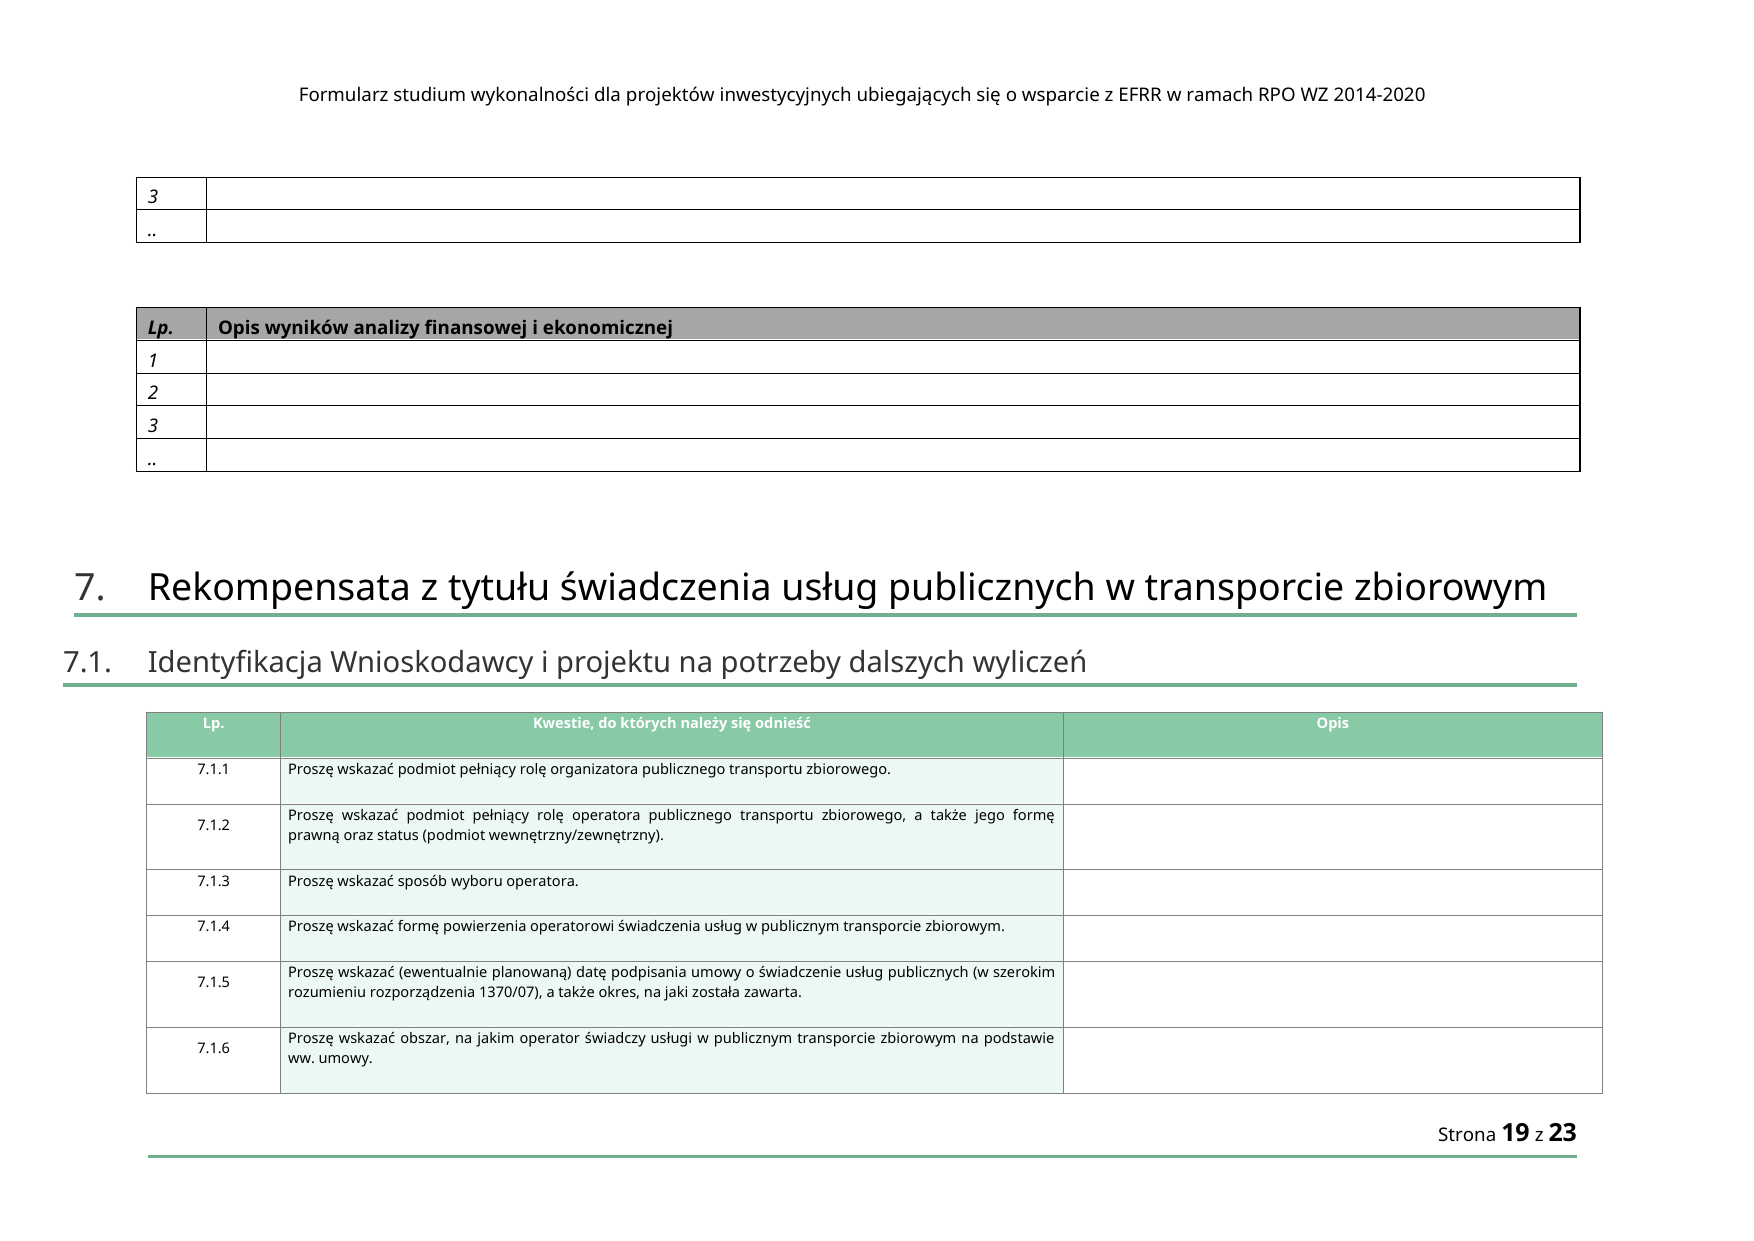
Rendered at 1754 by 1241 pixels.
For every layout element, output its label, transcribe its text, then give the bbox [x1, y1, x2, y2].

table_cell 7.1.4 [147, 916, 280, 961]
table_cell 7.1.1 [147, 759, 280, 803]
table_cell .. [137, 210, 206, 242]
table_cell 1 [137, 341, 206, 372]
table_header Kwestie, do których należy się odnieść [281, 713, 1063, 757]
table_cell Proszę wskazać (ewentualnie planowaną) datę podpisania umowy o świadczenie usług publicznych (w szerokim rozumieniu rozporządzenia 1370/07), a także okres, na jaki została zawarta. [281, 962, 1063, 1027]
table_cell 7.1.3 [147, 870, 280, 915]
table_header Lp. [147, 713, 280, 757]
table_cell [1064, 870, 1602, 915]
subtitle Rekompensata z tytułu świadczenia usług publicznych w transporcie zbiorowym [74, 560, 1577, 613]
table_cell 3 [137, 406, 206, 438]
table_cell [207, 178, 1579, 209]
table_cell [207, 374, 1579, 405]
table_cell [1064, 916, 1602, 961]
table_cell 3 [137, 178, 206, 209]
table_cell 7.1.2 [147, 805, 280, 869]
table_cell [1064, 1028, 1602, 1093]
table_cell Proszę wskazać sposób wyboru operatora. [281, 870, 1063, 915]
table_cell Proszę wskazać formę powierzenia operatorowi świadczenia usług w publicznym transporcie zbiorowym. [281, 916, 1063, 961]
table_cell .. [137, 439, 206, 471]
table_cell [207, 439, 1579, 471]
table_cell [207, 341, 1579, 372]
table_cell 7.1.5 [147, 962, 280, 1027]
table_header Lp. [137, 308, 206, 339]
table_cell Proszę wskazać podmiot pełniący rolę operatora publicznego transportu zbiorowego, a także jego formę prawną oraz status (podmiot wewnętrzny/zewnętrzny). [281, 805, 1063, 869]
table_cell Proszę wskazać podmiot pełniący rolę organizatora publicznego transportu zbiorowego. [281, 759, 1063, 803]
table_cell 2 [137, 374, 206, 405]
table_cell Proszę wskazać obszar, na jakim operator świadczy usługi w publicznym transporcie zbiorowym na podstawie ww. umowy. [281, 1028, 1063, 1093]
table_header Opis wyników analizy finansowej i ekonomicznej [207, 308, 1579, 339]
subtitle Identyfikacja Wnioskodawcy i projektu na potrzeby dalszych wyliczeń [63, 642, 1577, 683]
table_header Opis [1064, 713, 1602, 757]
table_cell [1064, 805, 1602, 869]
table_cell [207, 406, 1579, 438]
table_cell 7.1.6 [147, 1028, 280, 1093]
table_cell [1064, 759, 1602, 803]
table_cell [207, 210, 1579, 242]
table_cell [1064, 962, 1602, 1027]
